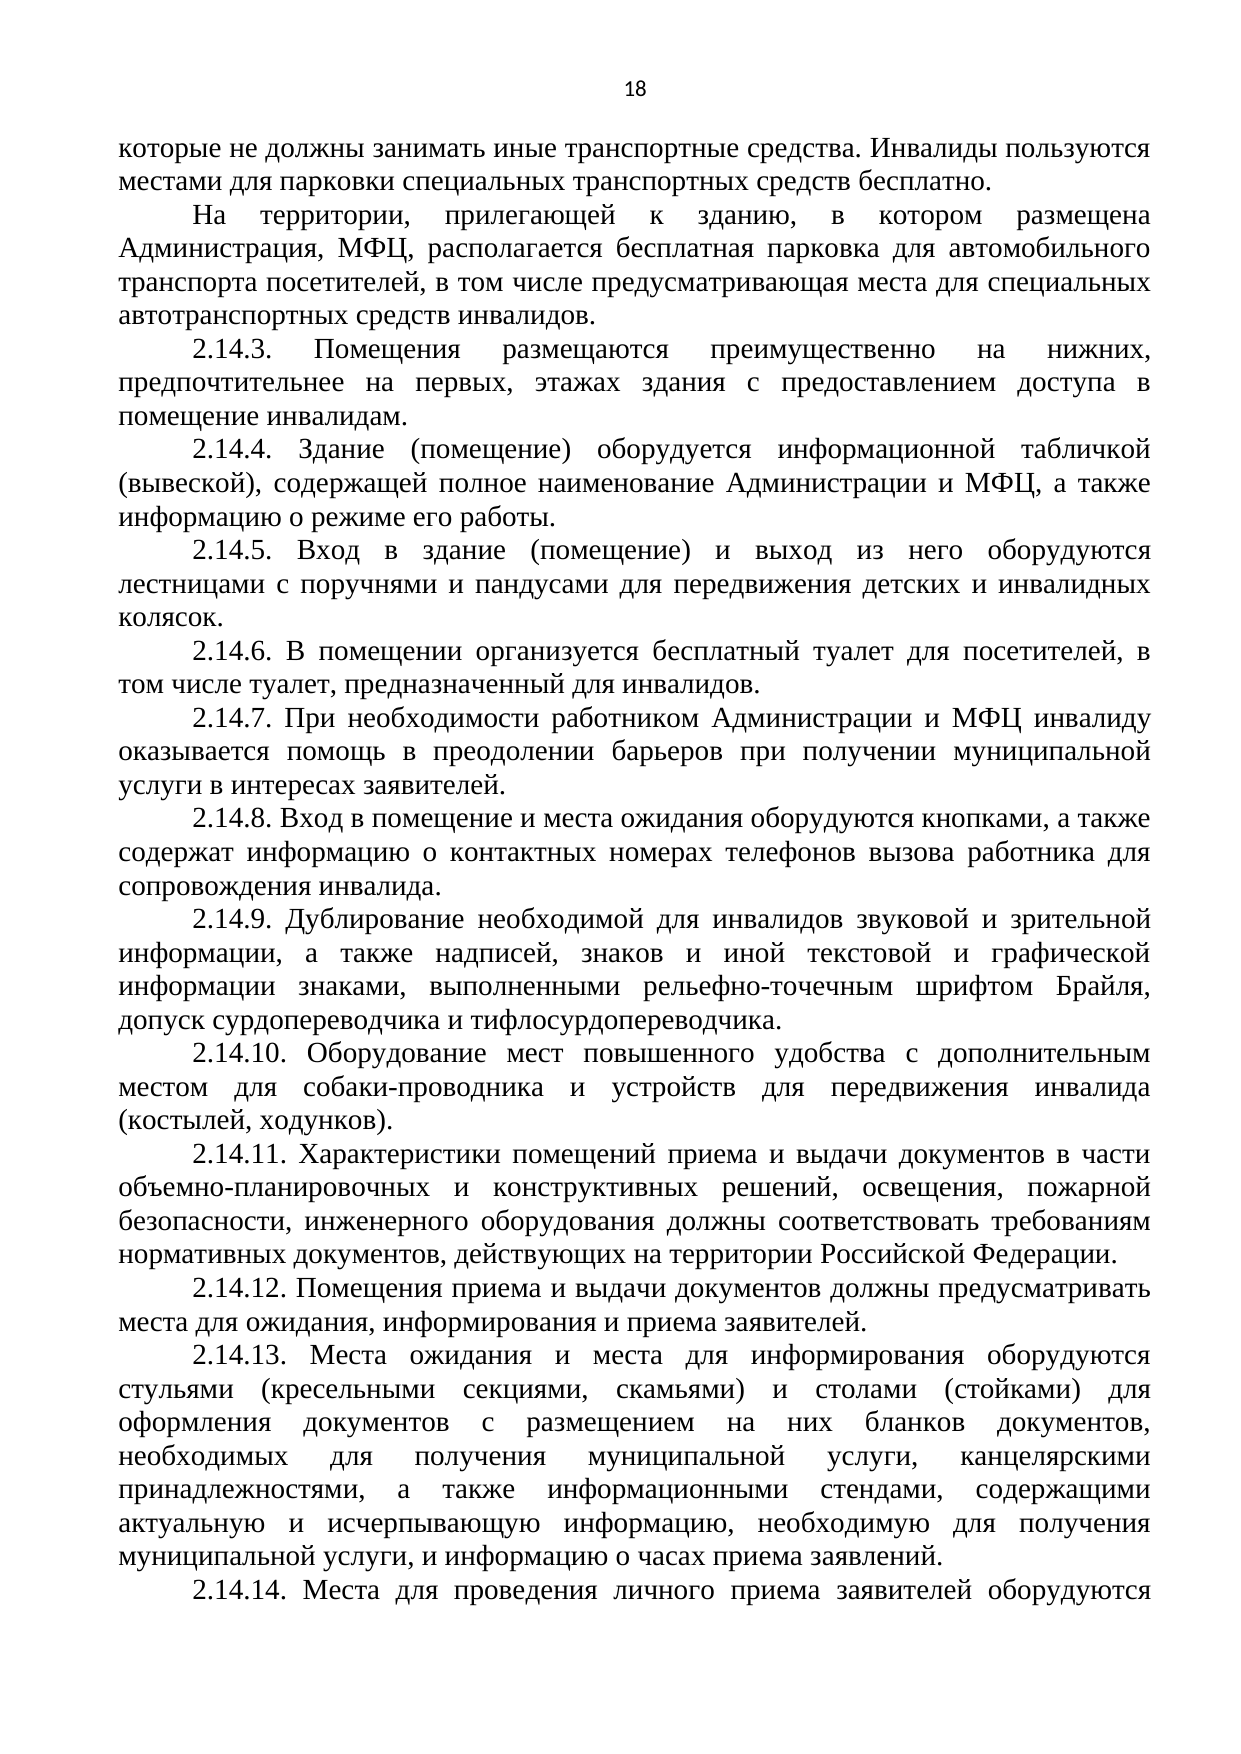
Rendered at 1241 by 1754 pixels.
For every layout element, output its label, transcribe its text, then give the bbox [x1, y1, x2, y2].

text 2.14.3. Помещения размещаются преимущественно на нижних, предпочтительнее на первых, этажах здания с предоставлением доступа в помещение инвалидам. [118, 331, 1152, 432]
text 2.14.10. Оборудование мест повышенного удобства с дополнительным местом для собаки-проводника и устройств для передвижения инвалида (костылей, ходунков). [118, 1035, 1152, 1136]
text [118, 1572, 1152, 1606]
text 2.14.5. Вход в здание (помещение) и выход из него оборудуются лестницами с поручнями и пандусами для передвижения детских и инвалидных колясок. [118, 532, 1152, 633]
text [118, 130, 1152, 197]
text 2.14.6. В помещении организуется бесплатный туалет для посетителей, в том числе туалет, предназначенный для инвалидов. [118, 633, 1152, 700]
text 2.14.12. Помещения приема и выдачи документов должны предусматривать места для ожидания, информирования и приема заявителей. [118, 1270, 1152, 1337]
text 2.14.8. Вход в помещение и места ожидания оборудуются кнопками, а также содержат информацию о контактных номерах телефонов вызова работника для сопровождения инвалида. [118, 801, 1152, 901]
text 2.14.9. Дублирование необходимой для инвалидов звуковой и зрительной информации, а также надписей, знаков и иной текстовой и графической информации знаками, выполненными рельефно-точечным шрифтом Брайля, допуск сурдопереводчика и тифлосурдопереводчика. [118, 901, 1152, 1035]
text 2.14.11. Характеристики помещений приема и выдачи документов в части объемно-планировочных и конструктивных решений, освещения, пожарной безопасности, инженерного оборудования должны соответствовать требованиям нормативных документов, действующих на территории Российской Федерации. [118, 1136, 1152, 1270]
text 2.14.13. Места ожидания и места для информирования оборудуются стульями (кресельными секциями, скамьями) и столами (стойками) для оформления документов с размещением на них бланков документов, необходимых для получения муниципальной услуги, канцелярскими принадлежностями, а также информационными стендами, содержащими актуальную и исчерпывающую информацию, необходимую для получения муниципальной услуги, и информацию о часах приема заявлений. [118, 1337, 1152, 1572]
text 2.14.4. Здание (помещение) оборудуется информационной табличкой (вывеской), содержащей полное наименование Администрации и МФЦ, а также информацию о режиме его работы. [118, 432, 1152, 532]
text 2.14.7. При необходимости работником Администрации и МФЦ инвалиду оказывается помощь в преодолении барьеров при получении муниципальной услуги в интересах заявителей. [118, 700, 1152, 801]
text На территории, прилегающей к зданию, в котором размещена Администрация, МФЦ, располагается бесплатная парковка для автомобильного транспорта посетителей, в том числе предусматривающая места для специальных автотранспортных средств инвалидов. [118, 197, 1152, 331]
